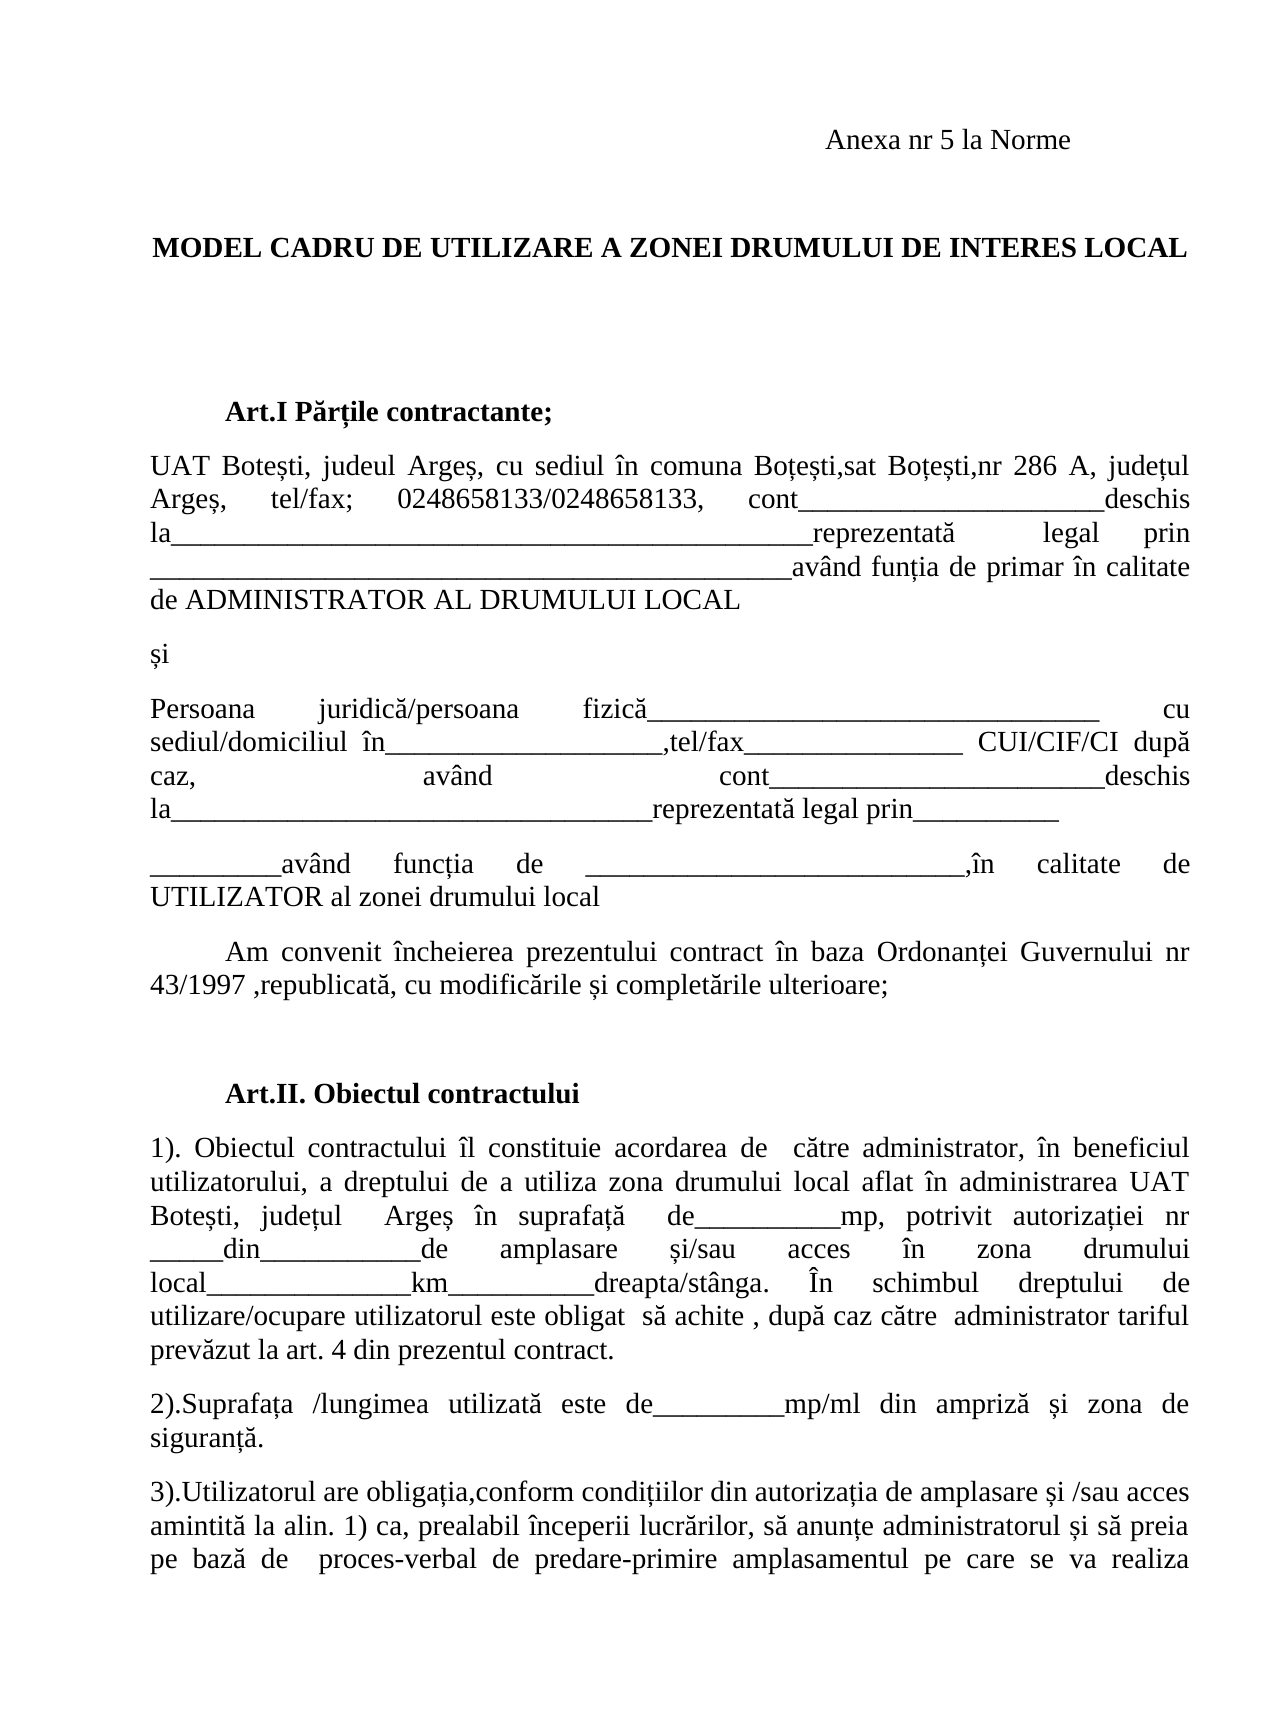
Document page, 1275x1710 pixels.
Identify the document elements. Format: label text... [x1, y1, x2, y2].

text 2).Suprafața /lungimea utilizată este de_________mp/ml din ampriză și zona de siguranță. [150, 1386, 1191, 1453]
text Persoana juridică/persoana fizică_______________________________ cu sediul/domiciliul în___________________,tel/fax_______________ CUI/CIF/CI după caz, având cont_______________________deschis la_________________________________reprezentată legal prin__________ [150, 691, 1191, 825]
text Anexa nr 5 la Norme [450, 122, 1275, 155]
text Am convenit încheierea prezentului contract în baza Ordonanței Guvernului nr 43/1997 ,republicată, cu modificările și completările ulterioare; [150, 934, 1191, 1001]
text și [150, 637, 1191, 670]
text Art.I Părțile contractante; [150, 394, 1191, 427]
text UAT Botești, judeul Argeș, cu sediul în comuna Boțești,sat Boțești,nr 286 A, județul Argeș, tel/fax; 0248658133/0248658133, cont_____________________deschis la____________________________________________reprezentată legal prin ____________________________________________având funția de primar în calitate de ADMINISTRATOR AL DRUMULUI LOCAL [150, 448, 1191, 616]
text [150, 1474, 1191, 1575]
text MODEL CADRU DE UTILIZARE A ZONEI DRUMULUI DE INTERES LOCAL [150, 231, 1191, 264]
text Art.II. Obiectul contractului [150, 1076, 1191, 1110]
text 1). Obiectul contractului îl constituie acordarea de către administrator, în beneficiul utilizatorului, a dreptului de a utiliza zona drumului local aflat în administrarea UAT Botești, județul Argeș în suprafață de__________mp, potrivit autorizației nr _____din___________de amplasare și/sau acces în zona drumului local______________km__________dreapta/stânga. În schimbul dreptului de utilizare/ocupare utilizatorul este obligat să achite , după caz către administrator tariful prevăzut la art. 4 din prezentul contract. [150, 1131, 1191, 1365]
text _________având funcția de __________________________,în calitate de UTILIZATOR al zonei drumului local [150, 846, 1191, 913]
